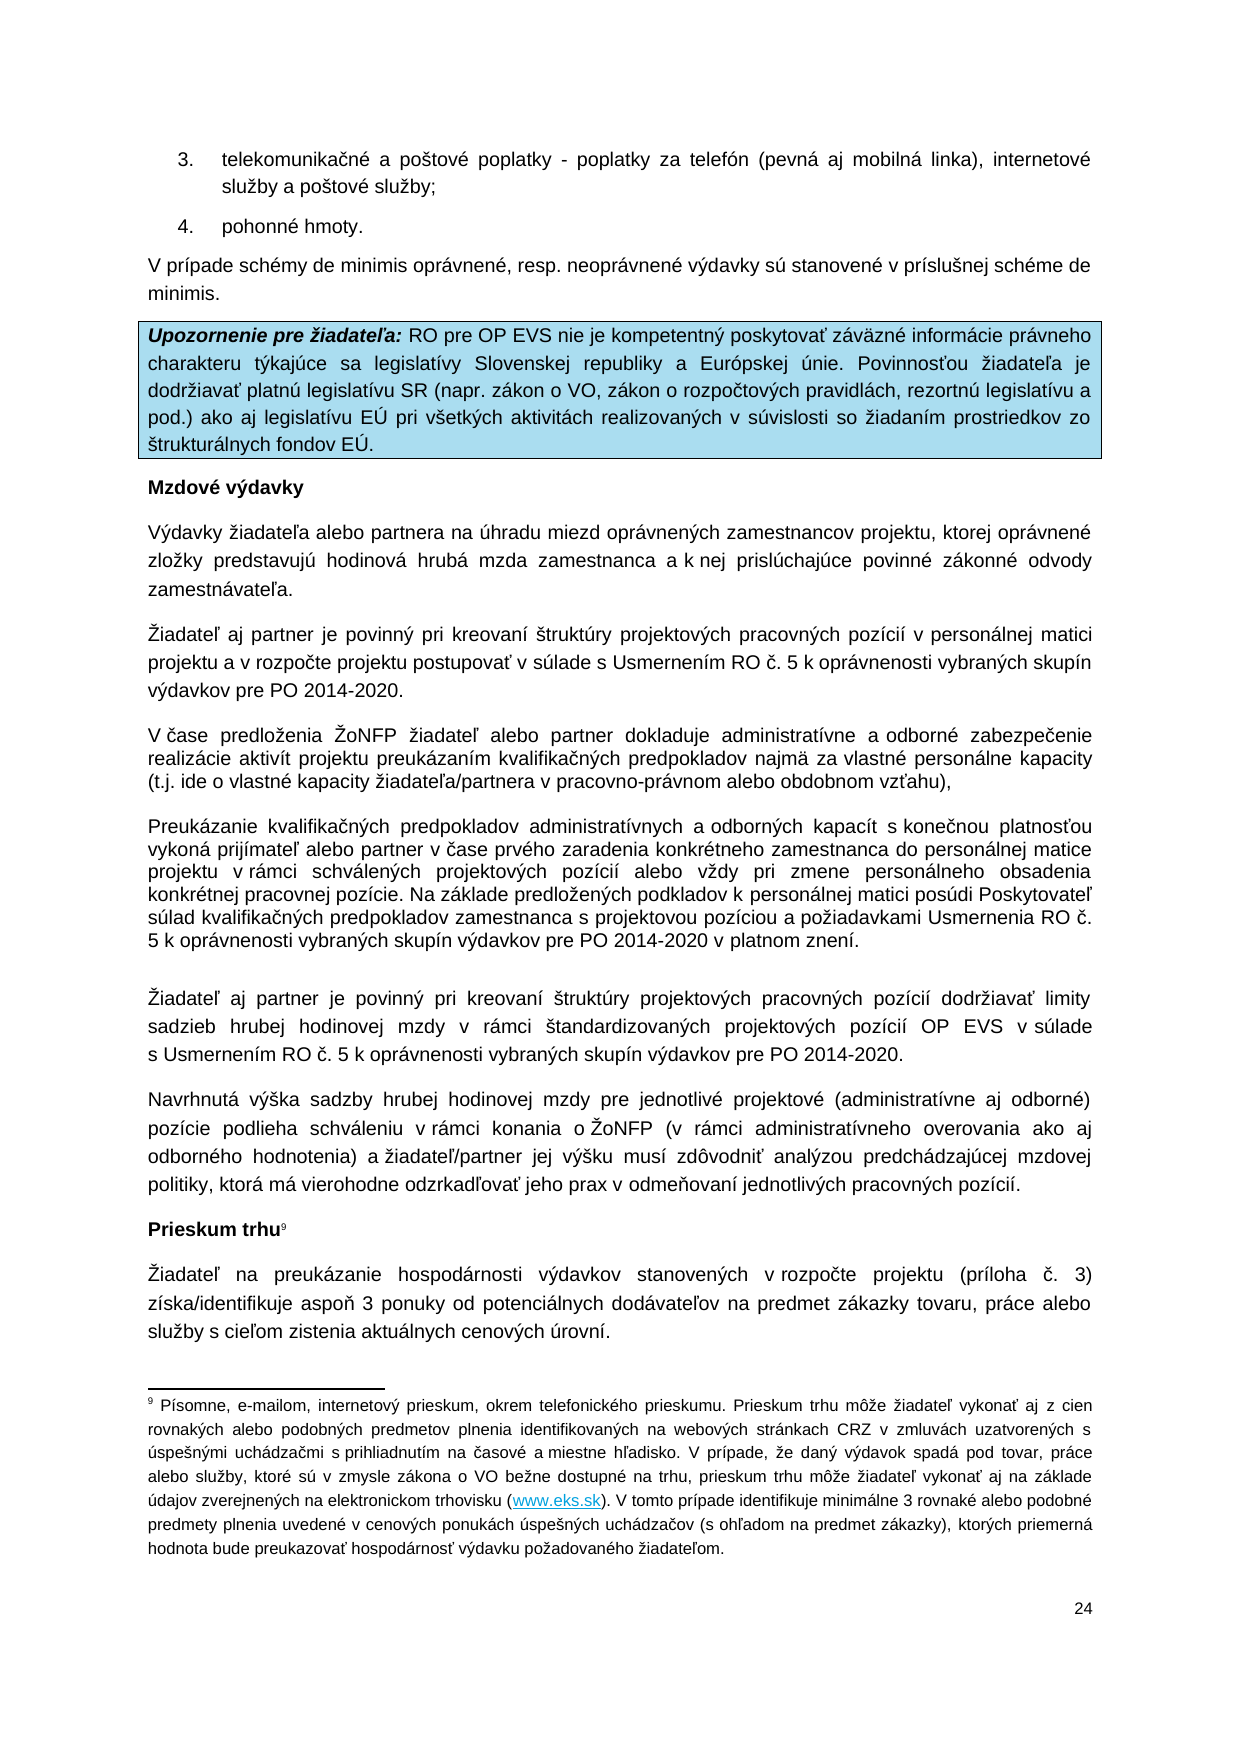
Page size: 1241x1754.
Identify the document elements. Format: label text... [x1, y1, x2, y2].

text V čase predloženia ŽoNFP žiadateľ alebo partner dokladuje administratívne a odborné zabezpečenie realizácie aktivít projektu preukázaním kvalifikačných predpokladov najmä za vlastné personálne kapacity (t.j. ide o vlastné kapacity žiadateľa/partnera v pracovno-právnom alebo obdobnom vzťahu), [148, 724, 1092, 792]
text Mzdové výdavky [148, 476, 1092, 498]
list telekomunikačné a poštové poplatky - poplatky za telefón (pevná aj mobilná linka), internetové služby a poštové služby; [177, 148, 1092, 198]
text Žiadateľ na preukázanie hospodárnosti výdavkov stanovených v rozpočte projektu (príloha č. 3) získa/identifikuje aspoň 3 ponuky od potenciálnych dodávateľov na predmet zákazky tovaru, práce alebo služby s cieľom zistenia aktuálnych cenových úrovní. [148, 1263, 1092, 1342]
text Žiadateľ aj partner je povinný pri kreovaní štruktúry projektových pracovných pozícií dodržiavať limity sadzieb hrubej hodinovej mzdy v rámci štandardizovaných projektových pozícií OP EVS v súlade s Usmernením RO č. 5 k oprávnenosti vybraných skupín výdavkov pre PO 2014-2020. [148, 986, 1092, 1066]
text Preukázanie kvalifikačných predpokladov administratívnych a odborných kapacít s konečnou platnosťou vykoná prijímateľ alebo partner v čase prvého zaradenia konkrétneho zamestnanca do personálnej matice projektu v rámci schválených projektových pozícií alebo vždy pri zmene personálneho obsadenia konkrétnej pracovnej pozície. Na základe predložených podkladov k personálnej matici posúdi Poskytovateľ súlad kvalifikačných predpokladov zamestnanca s projektovou pozíciou a požiadavkami Usmernenia RO č. 5 k oprávnenosti vybraných skupín výdavkov pre PO 2014-2020 v platnom znení. [148, 815, 1092, 951]
text Prieskum trhu [148, 1218, 1092, 1241]
text Upozornenie pre žiadateľa: RO pre OP EVS nie je kompetentný poskytovať záväzné informácie právneho charakteru týkajúce sa legislatívy Slovenskej republiky a Európskej únie. Povinnosťou žiadateľa je dodržiavať platnú legislatívu SR (napr. zákon o VO, zákon o rozpočtových pravidlách, rezortnú legislatívu a pod.) ako aj legislatívu EÚ pri všetkých aktivitách realizovaných v súvislosti so žiadaním prostriedkov zo štrukturálnych fondov EÚ. [139, 322, 1101, 458]
text Výdavky žiadateľa alebo partnera na úhradu miezd oprávnených zamestnancov projektu, ktorej oprávnené zložky predstavujú hodinová hrubá mzda zamestnanca a k nej prislúchajúce povinné zákonné odvody zamestnávateľa. [148, 521, 1092, 600]
list pohonné hmoty. [177, 214, 1092, 237]
text Žiadateľ aj partner je povinný pri kreovaní štruktúry projektových pracovných pozícií v personálnej matici projektu a v rozpočte projektu postupovať v súlade s Usmernením RO č. 5 k oprávnenosti vybraných skupín výdavkov pre PO 2014-2020. [148, 622, 1092, 702]
text Navrhnutá výška sadzby hrubej hodinovej mzdy pre jednotlivé projektové (administratívne aj odborné) pozície podlieha schváleniu v rámci konania o ŽoNFP (v rámci administratívneho overovania ako aj odborného hodnotenia) a žiadateľ/partner jej výšku musí zdôvodniť analýzou predchádzajúcej mzdovej politiky, ktorá má vierohodne odzrkadľovať jeho prax v odmeňovaní jednotlivých pracovných pozícií. [148, 1088, 1092, 1196]
text V prípade schémy de minimis oprávnené, resp. neoprávnené výdavky sú stanovené v príslušnej schéme de minimis. [148, 254, 1092, 304]
